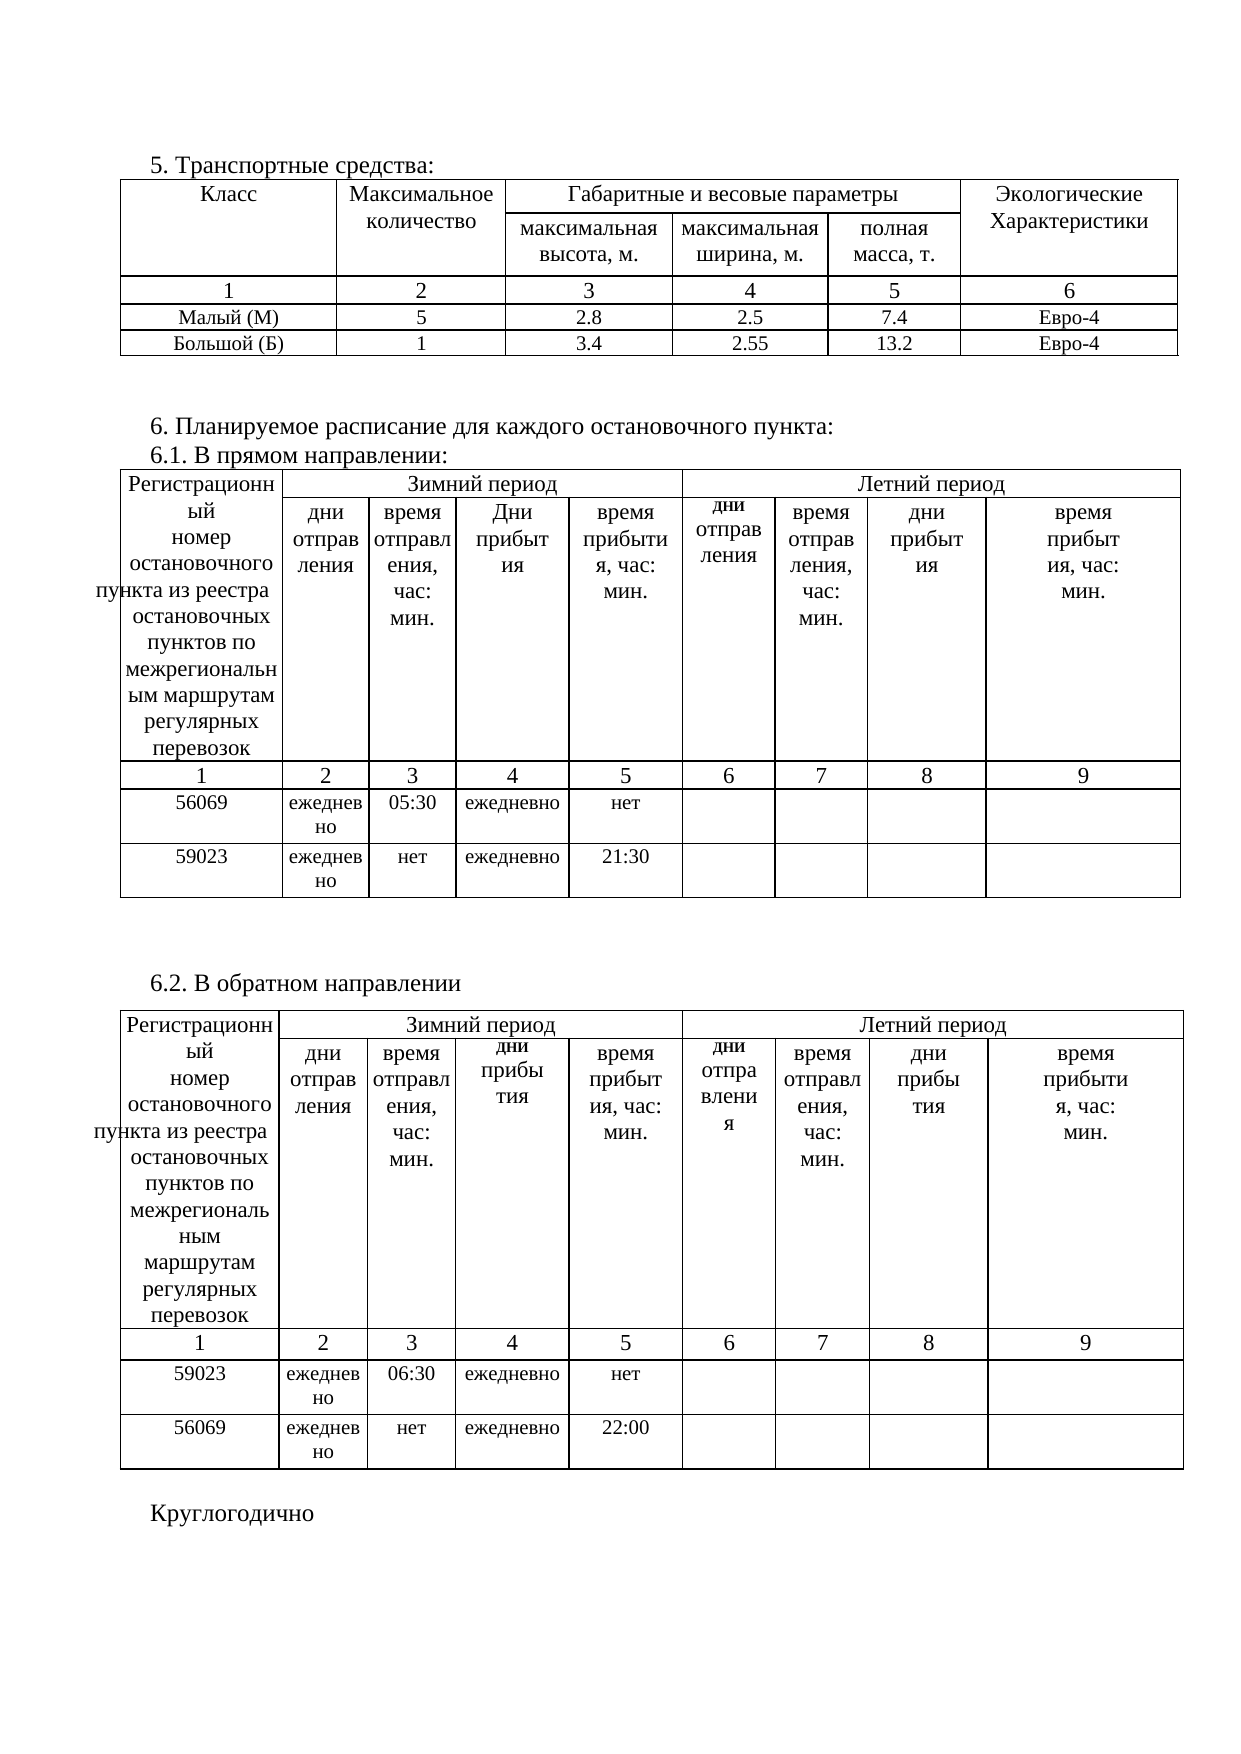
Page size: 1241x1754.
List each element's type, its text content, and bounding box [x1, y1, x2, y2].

table_cell 7.4 [829, 305, 960, 329]
table_cell 2.8 [506, 305, 672, 329]
table_cell 6 [683, 762, 774, 788]
table_cell [683, 1361, 775, 1414]
table_cell 13.2 [829, 331, 960, 354]
table_cell время отправ ления, час: мин. [776, 498, 867, 760]
table_header Максимальное количество [337, 180, 505, 275]
table_cell полная масса, т. [829, 214, 960, 275]
table_cell дни прибыт ия [868, 498, 985, 760]
text Круглогодично [150, 1498, 1090, 1527]
table_cell 59023 [121, 844, 282, 897]
table_cell 06:30 [368, 1361, 455, 1414]
table_cell 3 [506, 277, 672, 303]
table_cell ежедневно [280, 1361, 367, 1414]
table_cell 1 [337, 331, 505, 354]
table_cell время прибыт ия, час: мин. [987, 498, 1180, 760]
table_header Зимний период [283, 470, 682, 497]
table_cell дни отправ ления [280, 1039, 367, 1327]
table_cell [987, 790, 1180, 842]
text 6. Планируемое расписание для каждого остановочного пункта: [150, 411, 1090, 440]
table_header Класс [121, 180, 336, 275]
table_cell время отправл ения, час: мин. [370, 498, 455, 760]
table_cell [683, 1415, 775, 1468]
table_cell ДНИ отпра влени я [683, 1039, 775, 1327]
table_cell нет [570, 790, 682, 842]
table_header Регистрационный номер остановочного пункта из реестра остановочных пунктов по межрегиональным маршрутам регулярных перевозок [121, 470, 282, 760]
table_cell Дни прибыт ия [457, 498, 568, 760]
table_cell максимальная ширина, м. [673, 214, 827, 275]
table_header Летний период [683, 1011, 1183, 1038]
table_cell максимальная высота, м. [506, 214, 672, 275]
table_cell время прибыти я, час: мин. [570, 498, 682, 760]
table_cell 1 [121, 762, 282, 788]
text 5. Транспортные средства: [150, 150, 1090, 179]
table_cell 6 [961, 277, 1177, 303]
table_cell время прибыти я, час: мин. [989, 1039, 1183, 1327]
table_cell 3.4 [506, 331, 672, 354]
table_cell дни отправ ления [283, 498, 368, 760]
table_cell 8 [868, 762, 985, 788]
table_header Габаритные и весовые параметры [506, 180, 960, 212]
table_cell 5 [570, 762, 682, 788]
table_cell [989, 1361, 1183, 1414]
table_header Летний период [683, 470, 1180, 497]
table_cell ежедневно [280, 1415, 367, 1468]
table_header Регистрационный номер остановочного пункта из реестра остановочных пунктов по межрегиональным маршрутам регулярных перевозок [121, 1011, 278, 1327]
table_cell [870, 1415, 987, 1468]
table_header Экологические Характеристики [961, 180, 1177, 275]
table_cell 2 [337, 277, 505, 303]
table_cell 4 [457, 762, 568, 788]
table_cell 7 [776, 762, 867, 788]
table_cell [683, 844, 774, 897]
table_cell время прибыт ия, час: мин. [570, 1039, 682, 1327]
table_cell 8 [870, 1329, 987, 1359]
table_cell Малый (М) [121, 305, 336, 329]
table_cell ежедневно [457, 790, 568, 842]
table_cell 5 [829, 277, 960, 303]
table_cell 59023 [121, 1361, 278, 1414]
table_cell ежедневно [457, 844, 568, 897]
table_cell 3 [370, 762, 455, 788]
table_cell нет [368, 1415, 455, 1468]
table_cell Евро-4 [961, 305, 1177, 329]
table_cell 4 [456, 1329, 568, 1359]
table_cell ежедневно [283, 844, 368, 897]
text 6.2. В обратном направлении [150, 968, 1090, 997]
table_cell 5 [337, 305, 505, 329]
table_cell [776, 1415, 869, 1468]
table_cell [776, 790, 867, 842]
table_cell 6 [683, 1329, 775, 1359]
table_cell 05:30 [370, 790, 455, 842]
table_cell 56069 [121, 1415, 278, 1468]
table_cell нет [370, 844, 455, 897]
table_cell 56069 [121, 790, 282, 842]
table_cell [776, 1361, 869, 1414]
table_cell [870, 1361, 987, 1414]
table_header Зимний период [280, 1011, 682, 1038]
table_cell 2.55 [673, 331, 827, 354]
table_cell [989, 1415, 1183, 1468]
table_cell ДНИ прибы тия [456, 1039, 568, 1327]
table_cell 2 [280, 1329, 367, 1359]
text 6.1. В прямом направлении: [150, 440, 1090, 469]
table_cell [776, 844, 867, 897]
table_cell 9 [987, 762, 1180, 788]
table_cell ежедневно [456, 1415, 568, 1468]
table_cell [868, 790, 985, 842]
table_cell 4 [673, 277, 827, 303]
table_cell время отправл ения, час: мин. [776, 1039, 869, 1327]
table_cell нет [570, 1361, 682, 1414]
table_cell ДНИ отправ ления [683, 498, 774, 760]
table_cell 3 [368, 1329, 455, 1359]
table_cell дни прибы тия [870, 1039, 987, 1327]
table_cell 1 [121, 277, 336, 303]
table_cell 2 [283, 762, 368, 788]
table_cell 1 [121, 1329, 278, 1359]
table_cell 22:00 [570, 1415, 682, 1468]
table_cell [868, 844, 985, 897]
table_cell время отправл ения, час: мин. [368, 1039, 455, 1327]
table_cell 9 [989, 1329, 1183, 1359]
table_cell Большой (Б) [121, 331, 336, 354]
table_cell ежедневно [456, 1361, 568, 1414]
table_cell 7 [776, 1329, 869, 1359]
table_cell ежедневно [283, 790, 368, 842]
table_cell [987, 844, 1180, 897]
table_cell 2.5 [673, 305, 827, 329]
table_cell [683, 790, 774, 842]
table_cell Евро-4 [961, 331, 1177, 354]
table_cell 5 [570, 1329, 682, 1359]
table_cell 21:30 [570, 844, 682, 897]
